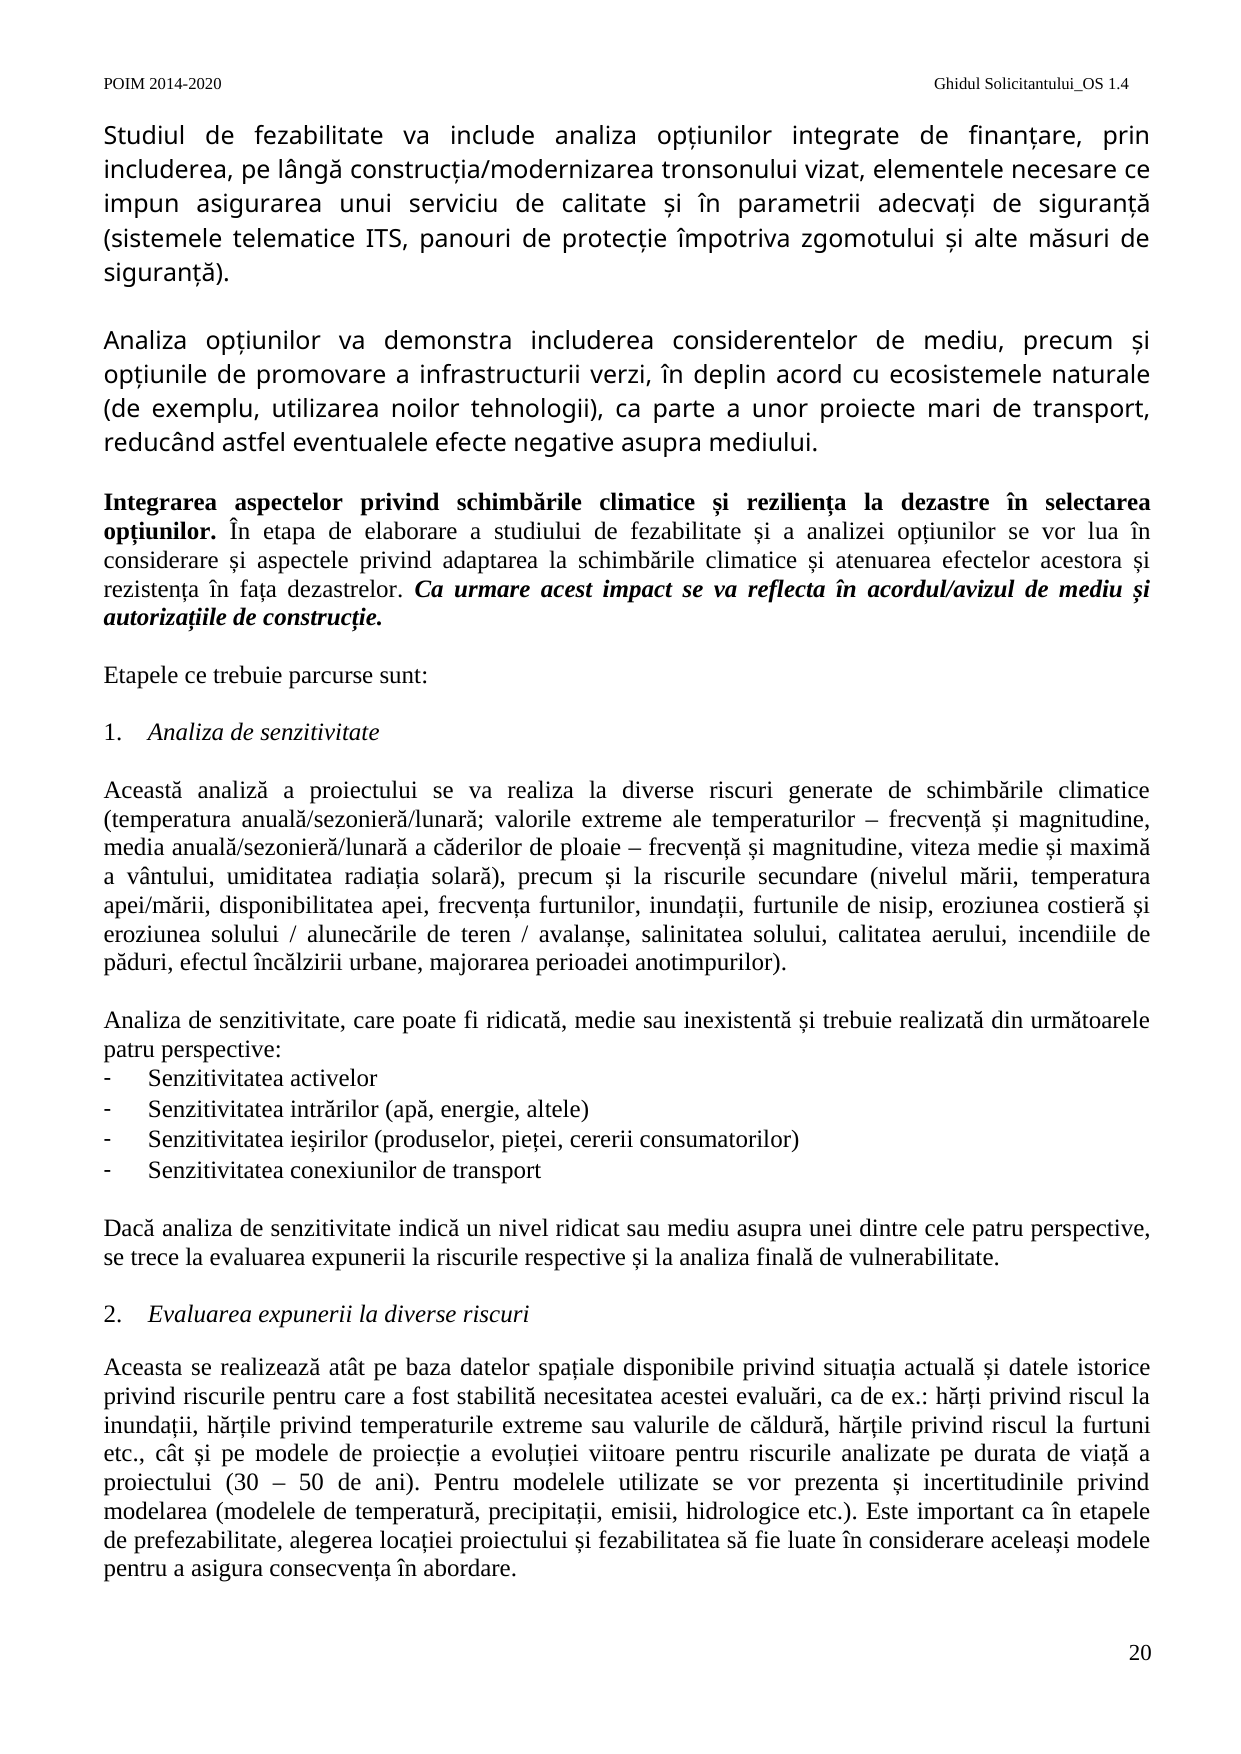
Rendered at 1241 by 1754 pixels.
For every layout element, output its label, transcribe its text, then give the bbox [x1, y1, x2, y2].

list Analiza opţiunilor va demonstra includerea considerentelor de mediu, precum şi opţiunile de promovare a infrastructurii verzi, în deplin acord cu ecosistemele naturale (de exemplu, utilizarea noilor tehnologii), ca parte a unor proiecte mari de transport, reducând astfel eventualele efecte negative asupra mediului. [103, 322, 1152, 459]
text Etapele ce trebuie parcurse sunt: [103, 660, 1152, 689]
list Senzitivitatea activelor [103, 1062, 1152, 1093]
list Senzitivitatea intrărilor (apă, energie, altele) [103, 1093, 1152, 1123]
list Senzitivitatea ieșirilor (produselor, pieței, cererii consumatorilor) [103, 1123, 1152, 1154]
list Integrarea aspectelor privind schimbările climatice și reziliența la dezastre în selectarea opțiunilor. În etapa de elaborare a studiului de fezabilitate și a analizei opțiunilor se vor lua în considerare și aspectele privind adaptarea la schimbările climatice și atenuarea efectelor acestora și rezistența în fața dezastrelor. Ca urmare acest impact se va reflecta în acordul/avizul de mediu și autorizațiile de construcție. [103, 487, 1152, 631]
text Studiul de fezabilitate va include analiza opţiunilor integrate de finanţare, prin includerea, pe lângă construcţia/modernizarea tronsonului vizat, elementele necesare ce impun asigurarea unui serviciu de calitate şi în parametrii adecvaţi de siguranţă (sistemele telematice ITS, panouri de protecţie împotriva zgomotului şi alte măsuri de siguranţă). [103, 118, 1152, 288]
list Evaluarea expunerii la diverse riscuri [103, 1299, 1152, 1328]
text Aceasta se realizează atât pe baza datelor spațiale disponibile privind situația actuală și datele istorice privind riscurile pentru care a fost stabilită necesitatea acestei evaluări, ca de ex.: hărți privind riscul la inundații, hărțile privind temperaturile extreme sau valurile de căldură, hărțile privind riscul la furtuni etc., cât și pe modele de proiecție a evoluției viitoare pentru riscurile analizate pe durata de viață a proiectului (30 – 50 de ani). Pentru modelele utilizate se vor prezenta și incertitudinile privind modelarea (modelele de temperatură, precipitații, emisii, hidrologice etc.). Este important ca în etapele de prefezabilitate, alegerea locației proiectului și fezabilitatea să fie luate în considerare aceleași modele pentru a asigura consecvența în abordare. [103, 1352, 1152, 1582]
text Dacă analiza de senzitivitate indică un nivel ridicat sau mediu asupra unei dintre cele patru perspective, se trece la evaluarea expunerii la riscurile respective și la analiza finală de vulnerabilitate. [103, 1213, 1152, 1271]
text Această analiză a proiectului se va realiza la diverse riscuri generate de schimbările climatice (temperatura anuală/sezonieră/lunară; valorile extreme ale temperaturilor – frecvență și magnitudine, media anuală/sezonieră/lunară a căderilor de ploaie – frecvență și magnitudine, viteza medie și maximă a vântului, umiditatea radiația solară), precum și la riscurile secundare (nivelul mării, temperatura apei/mării, disponibilitatea apei, frecvența furtunilor, inundații, furtunile de nisip, eroziunea costieră și eroziunea solului / alunecările de teren / avalanșe, salinitatea solului, calitatea aerului, incendiile de păduri, efectul încălzirii urbane, majorarea perioadei anotimpurilor). [103, 775, 1152, 976]
list Analiza de senzitivitate [103, 717, 1152, 746]
list Senzitivitatea conexiunilor de transport [103, 1154, 1152, 1184]
text Analiza de senzitivitate, care poate fi ridicată, medie sau inexistentă și trebuie realizată din următoarele patru perspective: [103, 1005, 1152, 1062]
